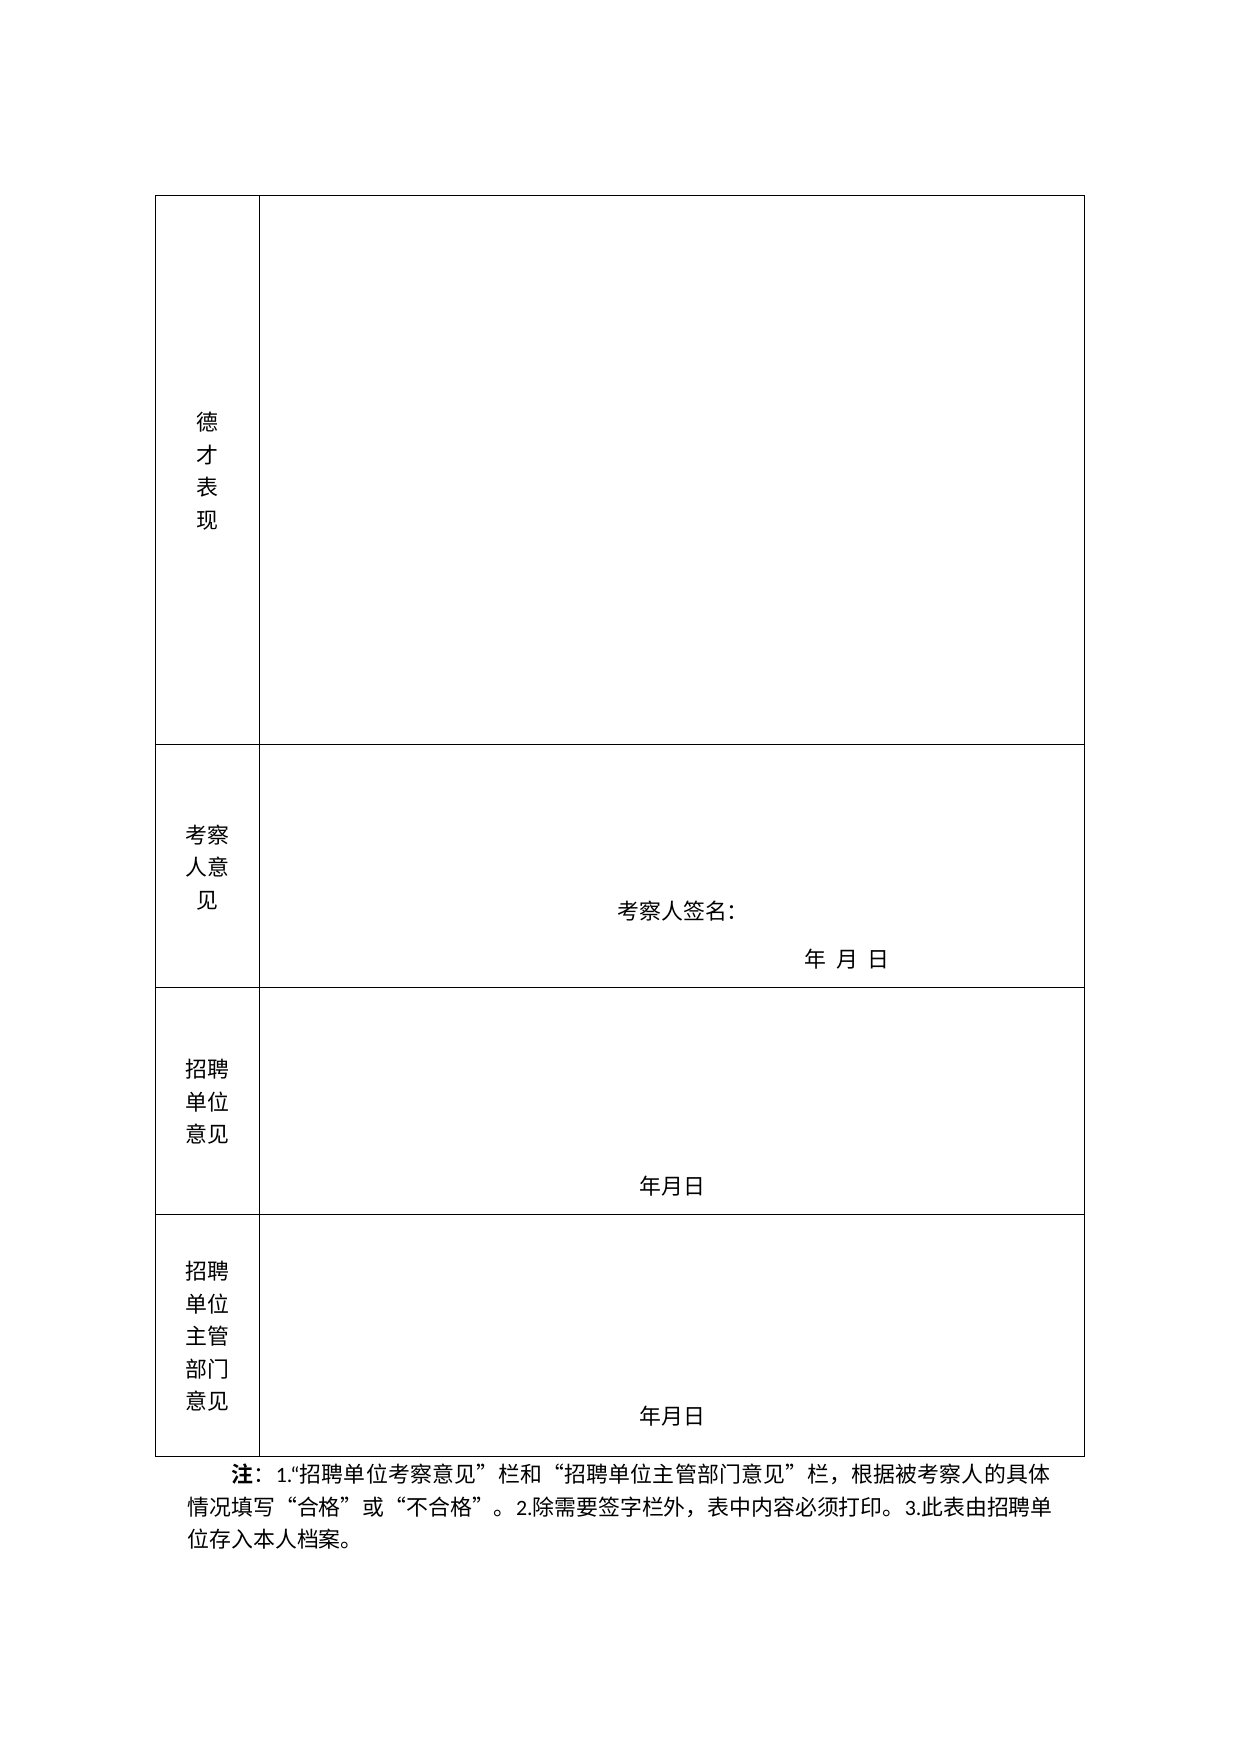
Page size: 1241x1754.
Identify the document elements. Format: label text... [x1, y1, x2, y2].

table_cell 年月日 [260, 1215, 1084, 1456]
table_header [260, 196, 1084, 744]
text 注：1.“招聘单位考察意见”栏和“招聘单位主管部门意见”栏，根据被考察人的具体情况填写“合格”或“不合格”。2.除需要签字栏外，表中内容必须打印。3.此表由招聘单位存入本人档案。 [187, 1457, 1053, 1554]
table_cell 考察人签名： 年 月 日 [260, 745, 1084, 987]
table_cell 考察 人意 见 [156, 745, 259, 987]
table_header 德 才 表 现 [156, 196, 259, 744]
table_cell 招聘 单位 意见 [156, 988, 259, 1213]
table_cell 年月日 [260, 988, 1084, 1213]
table_cell 招聘 单位 主管 部门 意见 [156, 1215, 259, 1456]
